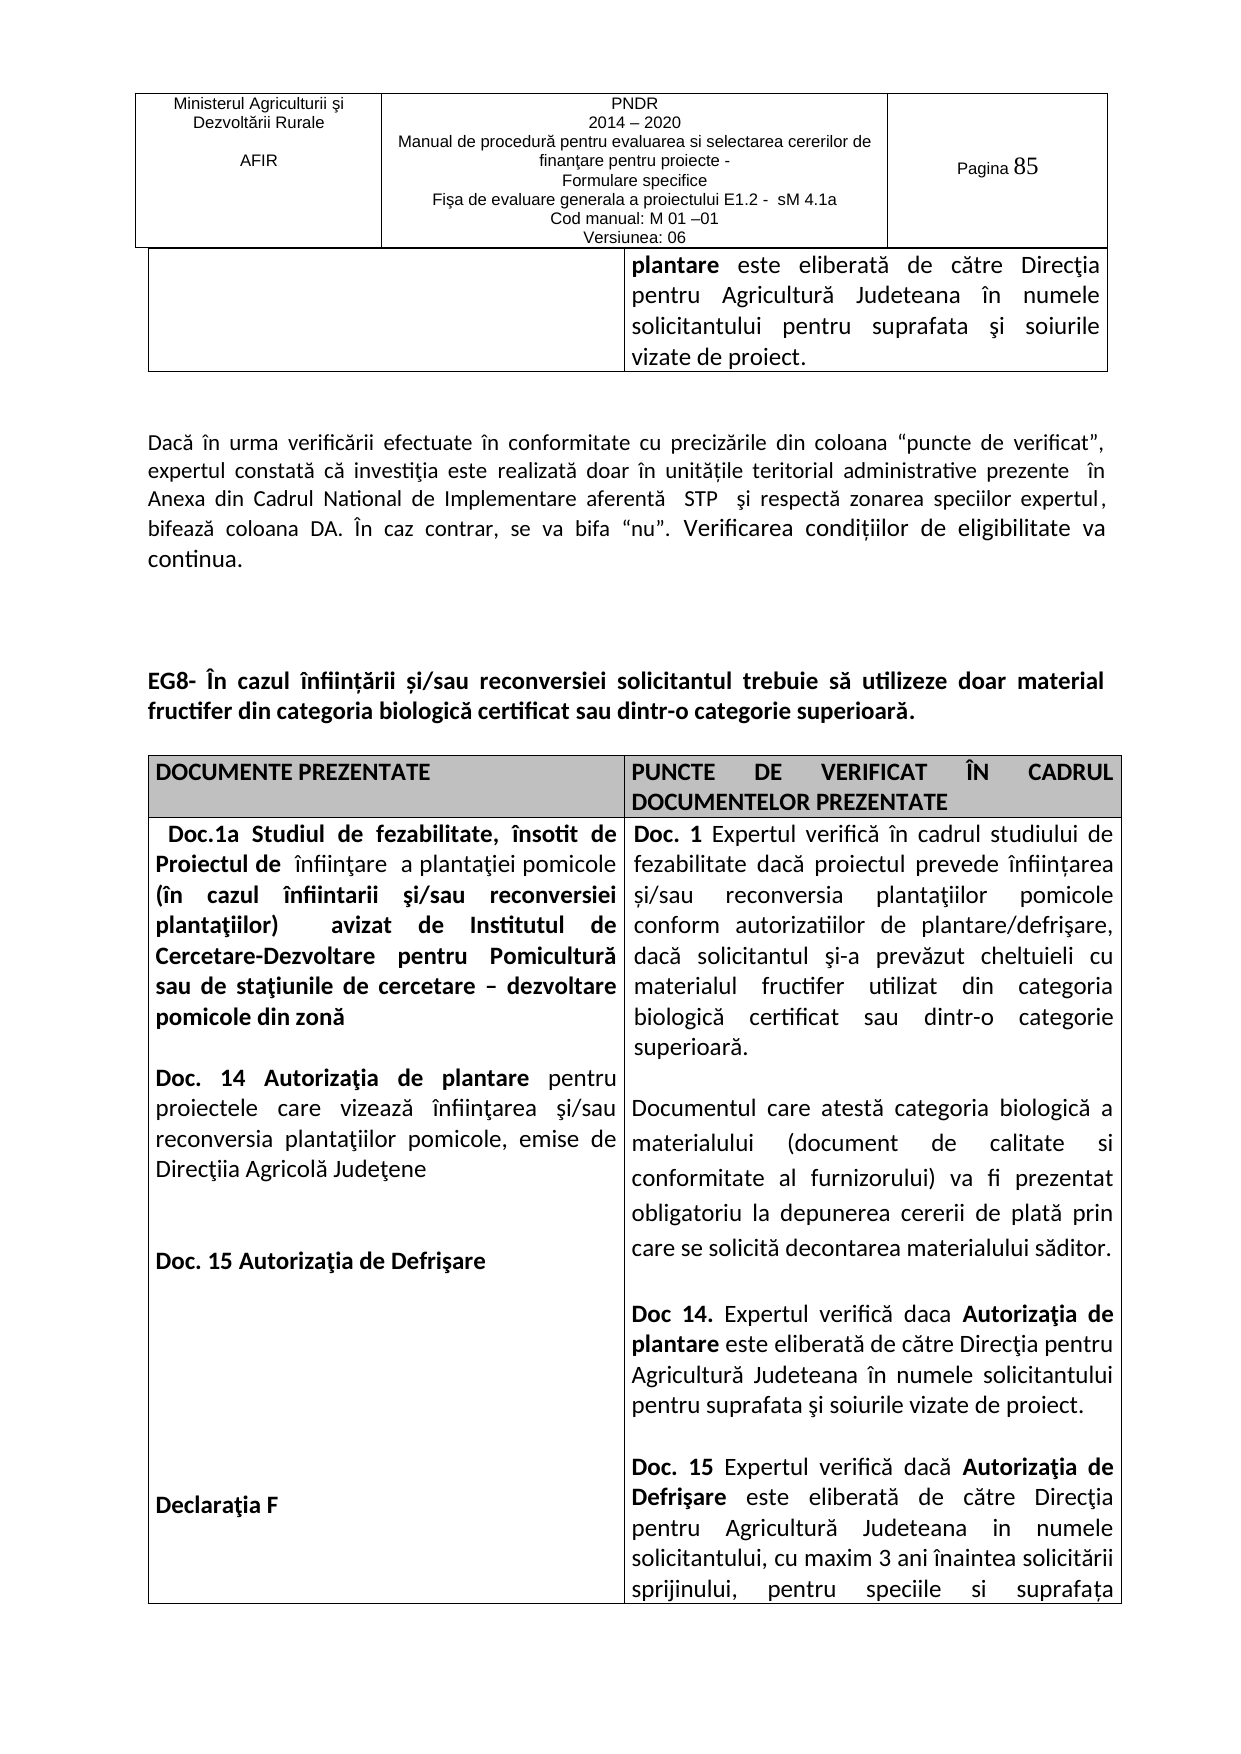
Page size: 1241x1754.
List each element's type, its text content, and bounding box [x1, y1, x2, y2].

text EG8- În cazul înființării și/sau reconversiei solicitantul trebuie să utilizeze doar material fructifer din categoria biologică certificat sau dintr-o categorie superioară. [148, 665, 1106, 726]
table_header DOCUMENTE PREZENTATE [149, 756, 624, 817]
table_header PUNCTE DE VERIFICAT ÎN CADRUL DOCUMENTELOR PREZENTATE [625, 756, 1121, 817]
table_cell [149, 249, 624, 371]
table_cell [149, 818, 624, 1603]
text Dacă în urma verificării efectuate în conformitate cu precizările din coloana “puncte de verificat”, expertul constată că investiţia este realizată doar în unitățile teritorial administrative prezente în Anexa din Cadrul National de Implementare aferentă STP şi respectă zonarea speciilor expertul, bifează coloana DA. În caz contrar, se va bifa “nu”. Verificarea condițiilor de eligibilitate va continua. [148, 428, 1106, 573]
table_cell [625, 818, 1121, 1603]
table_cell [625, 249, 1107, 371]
